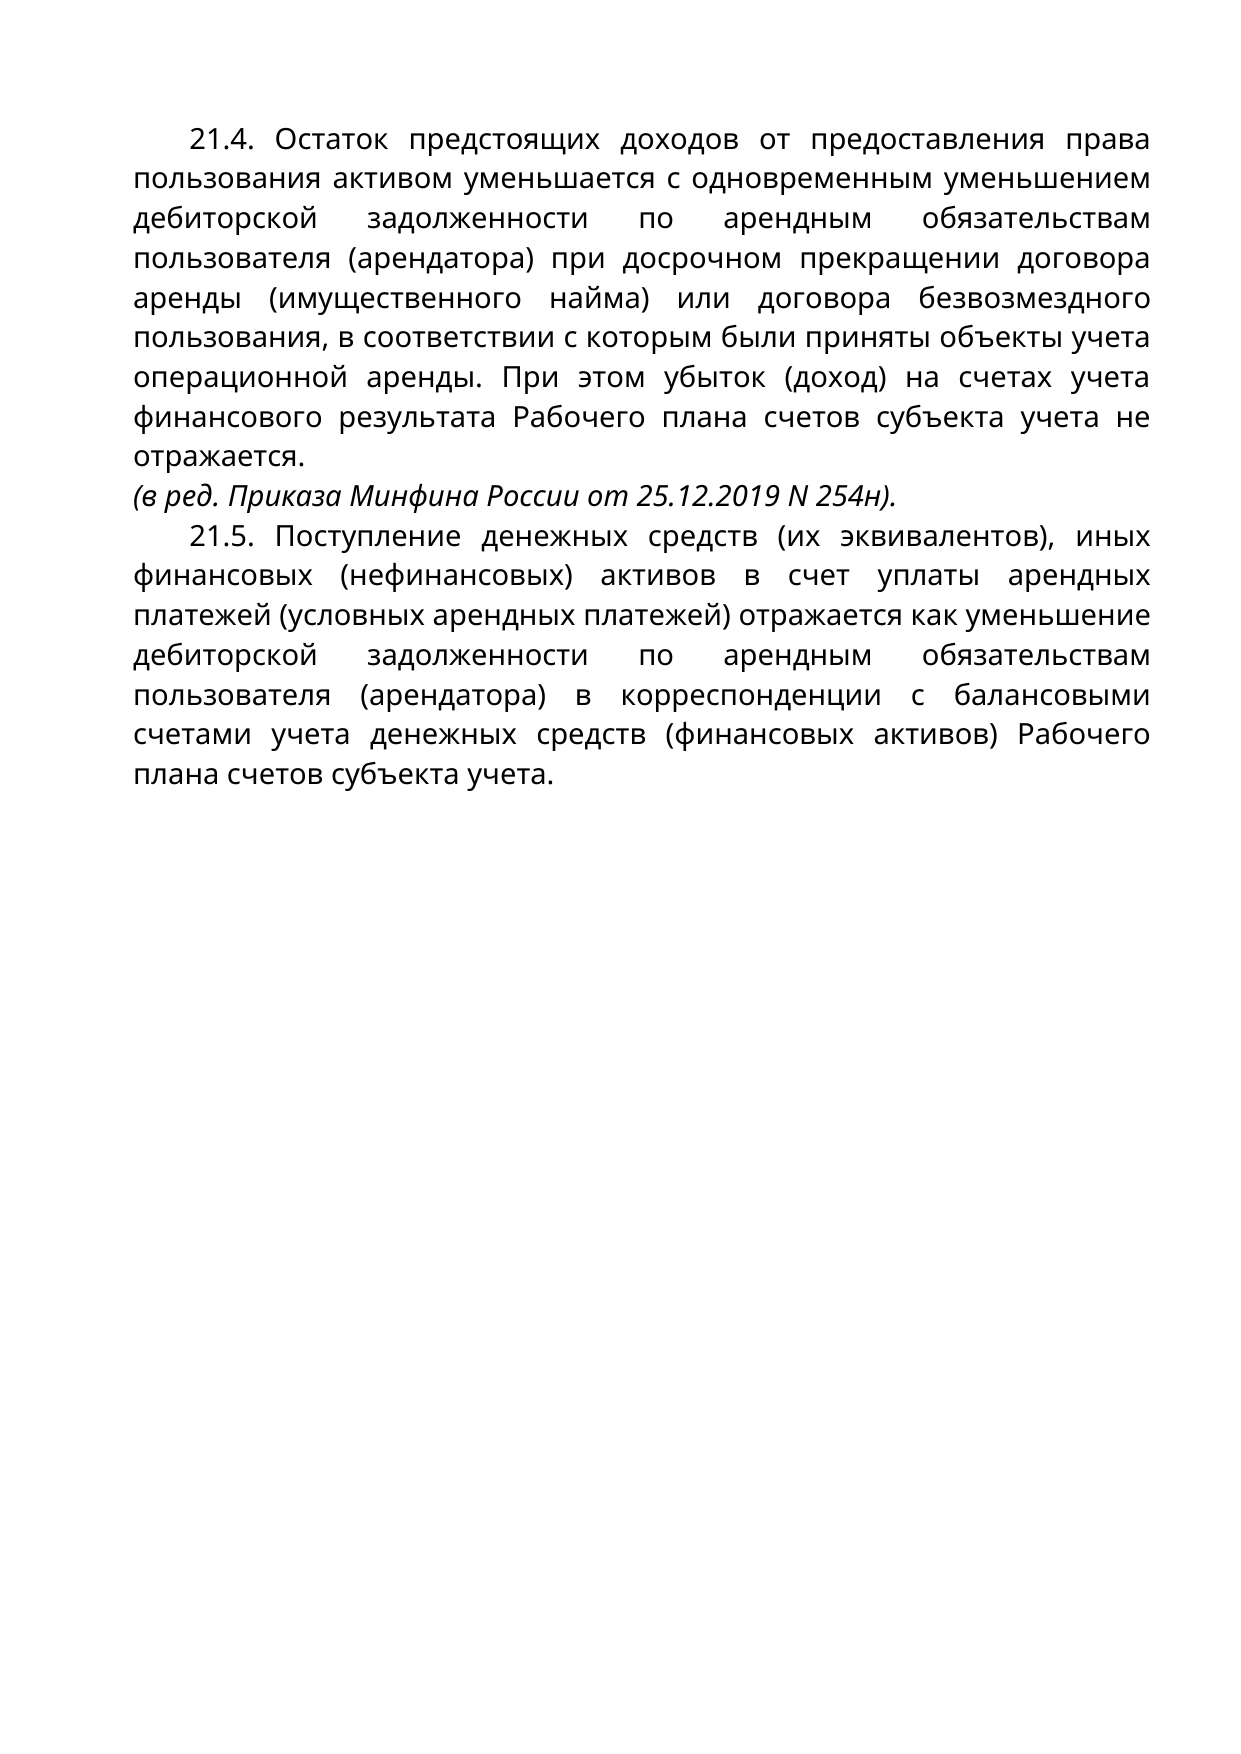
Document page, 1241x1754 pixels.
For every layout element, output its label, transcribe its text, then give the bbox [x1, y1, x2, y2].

text 21.5. Поступление денежных средств (их эквивалентов), иных финансовых (нефинансовых) активов в счет уплаты арендных платежей (условных арендных платежей) отражается как уменьшение дебиторской задолженности по арендным обязательствам пользователя (арендатора) в корреспонденции с балансовыми счетами учета денежных средств (финансовых активов) Рабочего плана счетов субъекта учета. [133, 515, 1152, 793]
text (в ред. Приказа Минфина России от 25.12.2019 N 254н). [133, 475, 1152, 515]
text 21.4. Остаток предстоящих доходов от предоставления права пользования активом уменьшается с одновременным уменьшением дебиторской задолженности по арендным обязательствам пользователя (арендатора) при досрочном прекращении договора аренды (имущественного найма) или договора безвозмездного пользования, в соответствии с которым были приняты объекты учета операционной аренды. При этом убыток (доход) на счетах учета финансового результата Рабочего плана счетов субъекта учета не отражается. [133, 118, 1152, 475]
